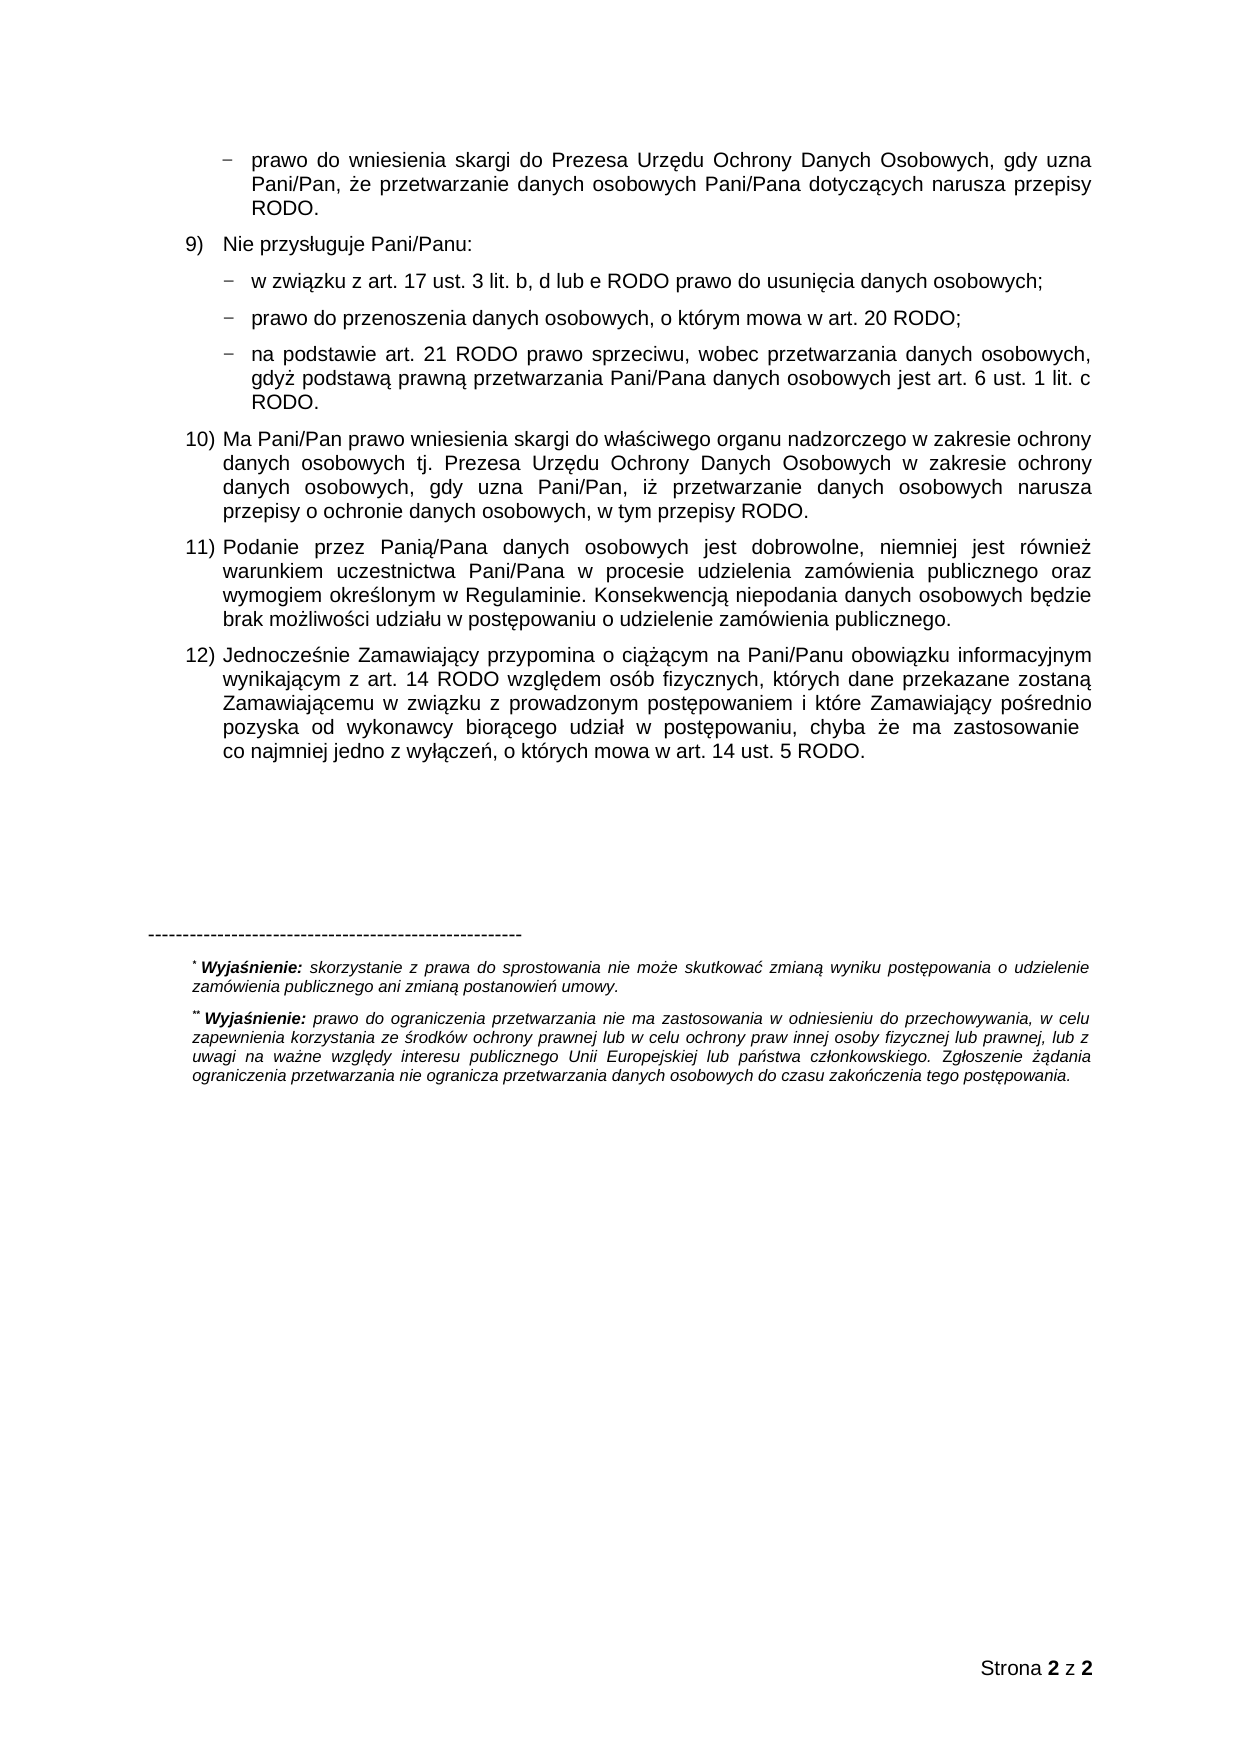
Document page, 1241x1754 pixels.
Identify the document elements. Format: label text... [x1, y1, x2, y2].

list prawo do przenoszenia danych osobowych, o którym mowa w art. 20 RODO; [221, 305, 1093, 329]
text ** Wyjaśnienie: prawo do ograniczenia przetwarzania nie ma zastosowania w odniesieniu do przechowywania, w celu zapewnienia korzystania ze środków ochrony prawnej lub w celu ochrony praw innej osoby fizycznej lub prawnej, lub z uwagi na ważne względy interesu publicznego Unii Europejskiej lub państwa członkowskiego. Zgłoszenie żądania ograniczenia przetwarzania nie ogranicza przetwarzania danych osobowych do czasu zakończenia tego postępowania. [192, 1009, 1093, 1085]
text * Wyjaśnienie: skorzystanie z prawa do sprostowania nie może skutkować zmianą wyniku postępowania o udzielenie zamówienia publicznego ani zmianą postanowień umowy. [192, 958, 1093, 996]
list Nie przysługuje Pani/Panu: [185, 232, 1093, 256]
list Podanie przez Panią/Pana danych osobowych jest dobrowolne, niemniej jest również warunkiem uczestnictwa Pani/Pana w procesie udzielenia zamówienia publicznego oraz wymogiem określonym w Regulaminie. Konsekwencją niepodania danych osobowych będzie brak możliwości udziału w postępowaniu o udzielenie zamówienia publicznego. [185, 535, 1093, 631]
text ------------------------------------------------------ [148, 921, 1093, 945]
list prawo do wniesienia skargi do Prezesa Urzędu Ochrony Danych Osobowych, gdy uzna Pani/Pan, że przetwarzanie danych osobowych Pani/Pana dotyczących narusza przepisy RODO. [221, 148, 1093, 220]
list na podstawie art. 21 RODO prawo sprzeciwu, wobec przetwarzania danych osobowych, gdyż podstawą prawną przetwarzania Pani/Pana danych osobowych jest art. 6 ust. 1 lit. c RODO. [221, 342, 1093, 414]
list Ma Pani/Pan prawo wniesienia skargi do właściwego organu nadzorczego w zakresie ochrony danych osobowych tj. Prezesa Urzędu Ochrony Danych Osobowych w zakresie ochrony danych osobowych, gdy uzna Pani/Pan, iż przetwarzanie danych osobowych narusza przepisy o ochronie danych osobowych, w tym przepisy RODO. [185, 427, 1093, 522]
list w związku z art. 17 ust. 3 lit. b, d lub e RODO prawo do usunięcia danych osobowych; [221, 269, 1093, 293]
list Jednocześnie Zamawiający przypomina o ciążącym na Pani/Panu obowiązku informacyjnym wynikającym z art. 14 RODO względem osób fizycznych, których dane przekazane zostaną Zamawiającemu w związku z prowadzonym postępowaniem i które Zamawiający pośrednio pozyska od wykonawcy biorącego udział w postępowaniu, chyba że ma zastosowanie co najmniej jedno z wyłączeń, o których mowa w art. 14 ust. 5 RODO. [185, 643, 1093, 763]
